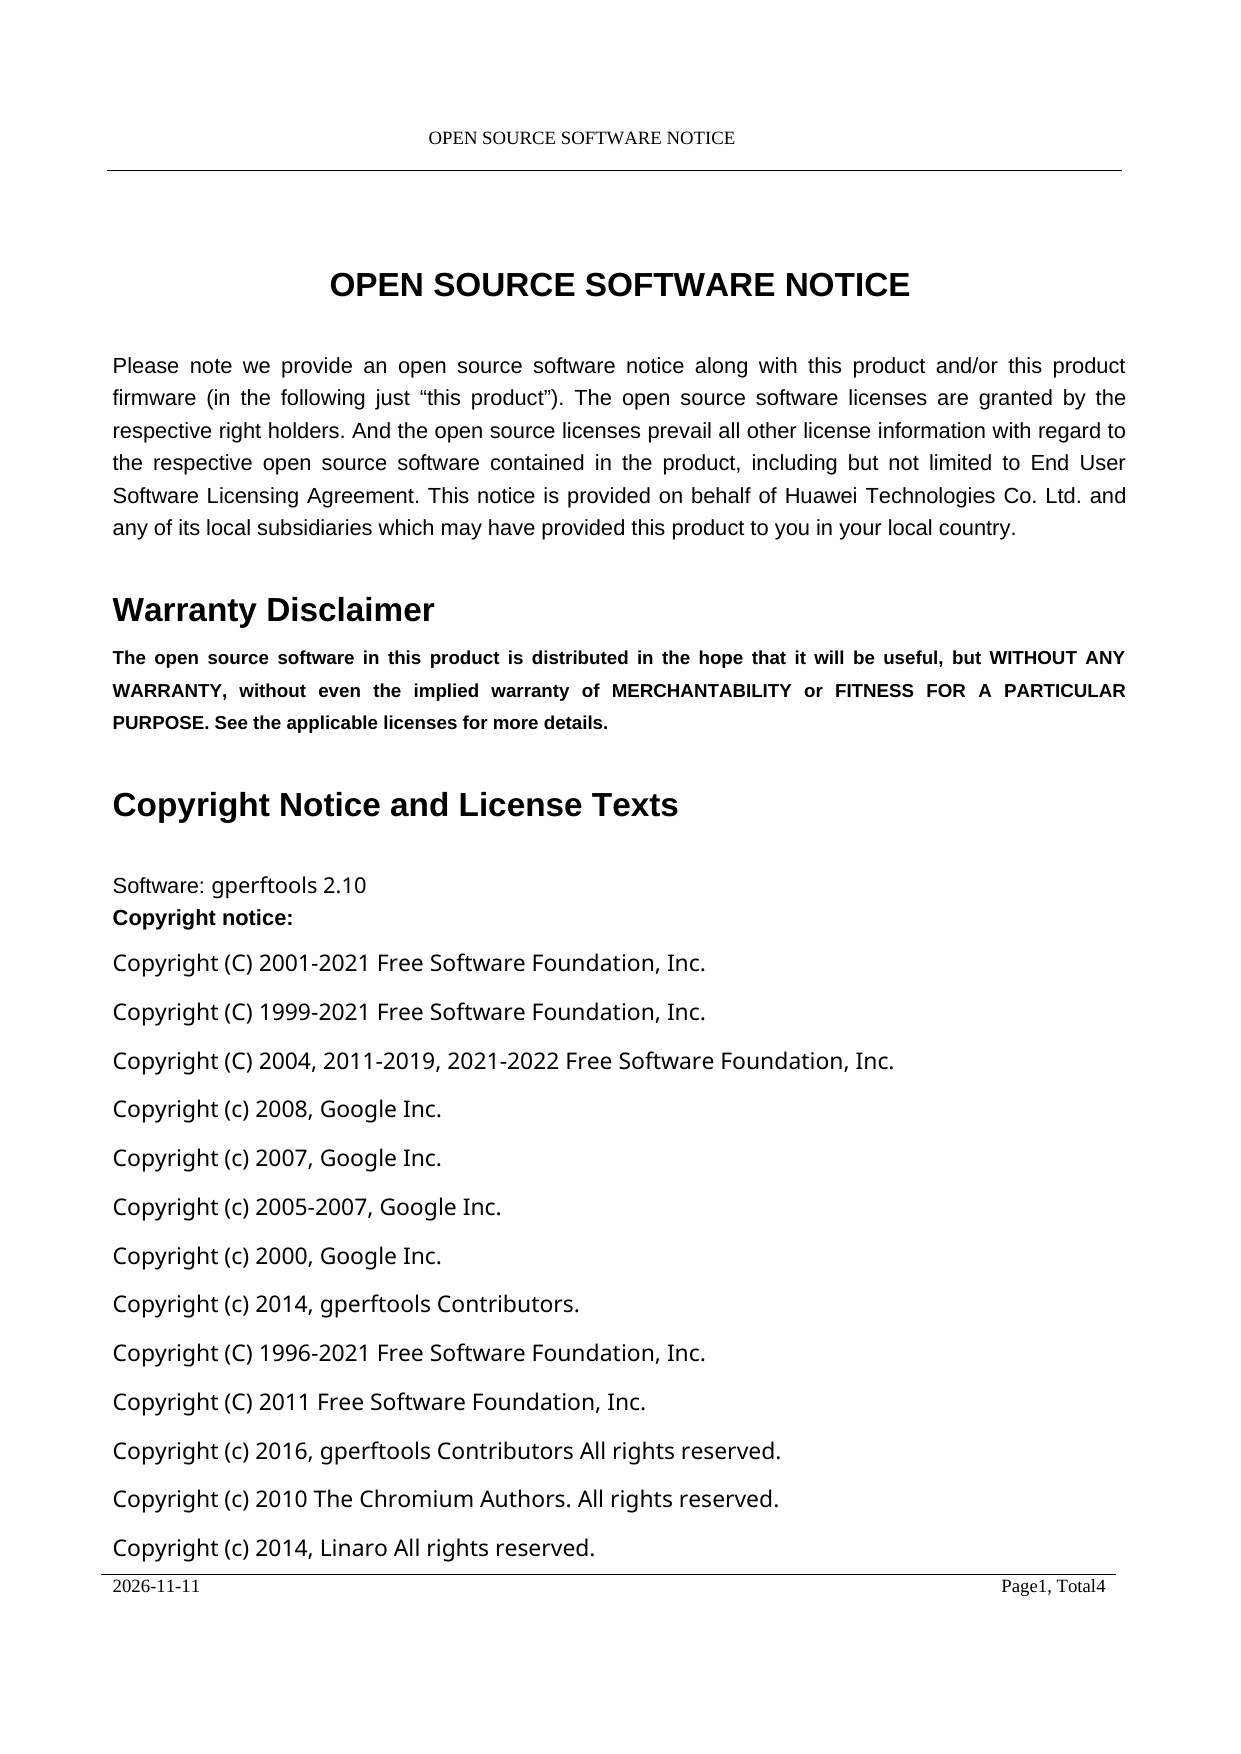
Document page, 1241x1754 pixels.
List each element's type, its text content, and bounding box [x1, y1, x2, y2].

text Copyright Notice and License Texts [112, 771, 1128, 836]
text Please note we provide an open source software notice along with this product and/or this product firmware (in the following just “this product”). The open source software licenses are granted by the respective right holders. And the open source licenses prevail all other license information with regard to the respective open source software contained in the product, including but not limited to End User Software Licensing Agreement. This notice is provided on behalf of Huawei Technologies Co. Ltd. and any of its local subsidiaries which may have provided this product to you in your local country. [112, 349, 1128, 544]
text Warranty Disclaimer [112, 576, 1128, 641]
text Software: gperftools 2.10 [112, 869, 1128, 901]
text OPEN SOURCE SOFTWARE NOTICE [112, 251, 1128, 316]
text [112, 947, 1128, 1564]
text The open source software in this product is distributed in the hope that it will be useful, but WITHOUT ANY WARRANTY, without even the implied warranty of MERCHANTABILITY or FITNESS FOR A PARTICULAR PURPOSE. See the applicable licenses for more details. [112, 641, 1128, 739]
text Copyright notice: [112, 901, 1128, 934]
